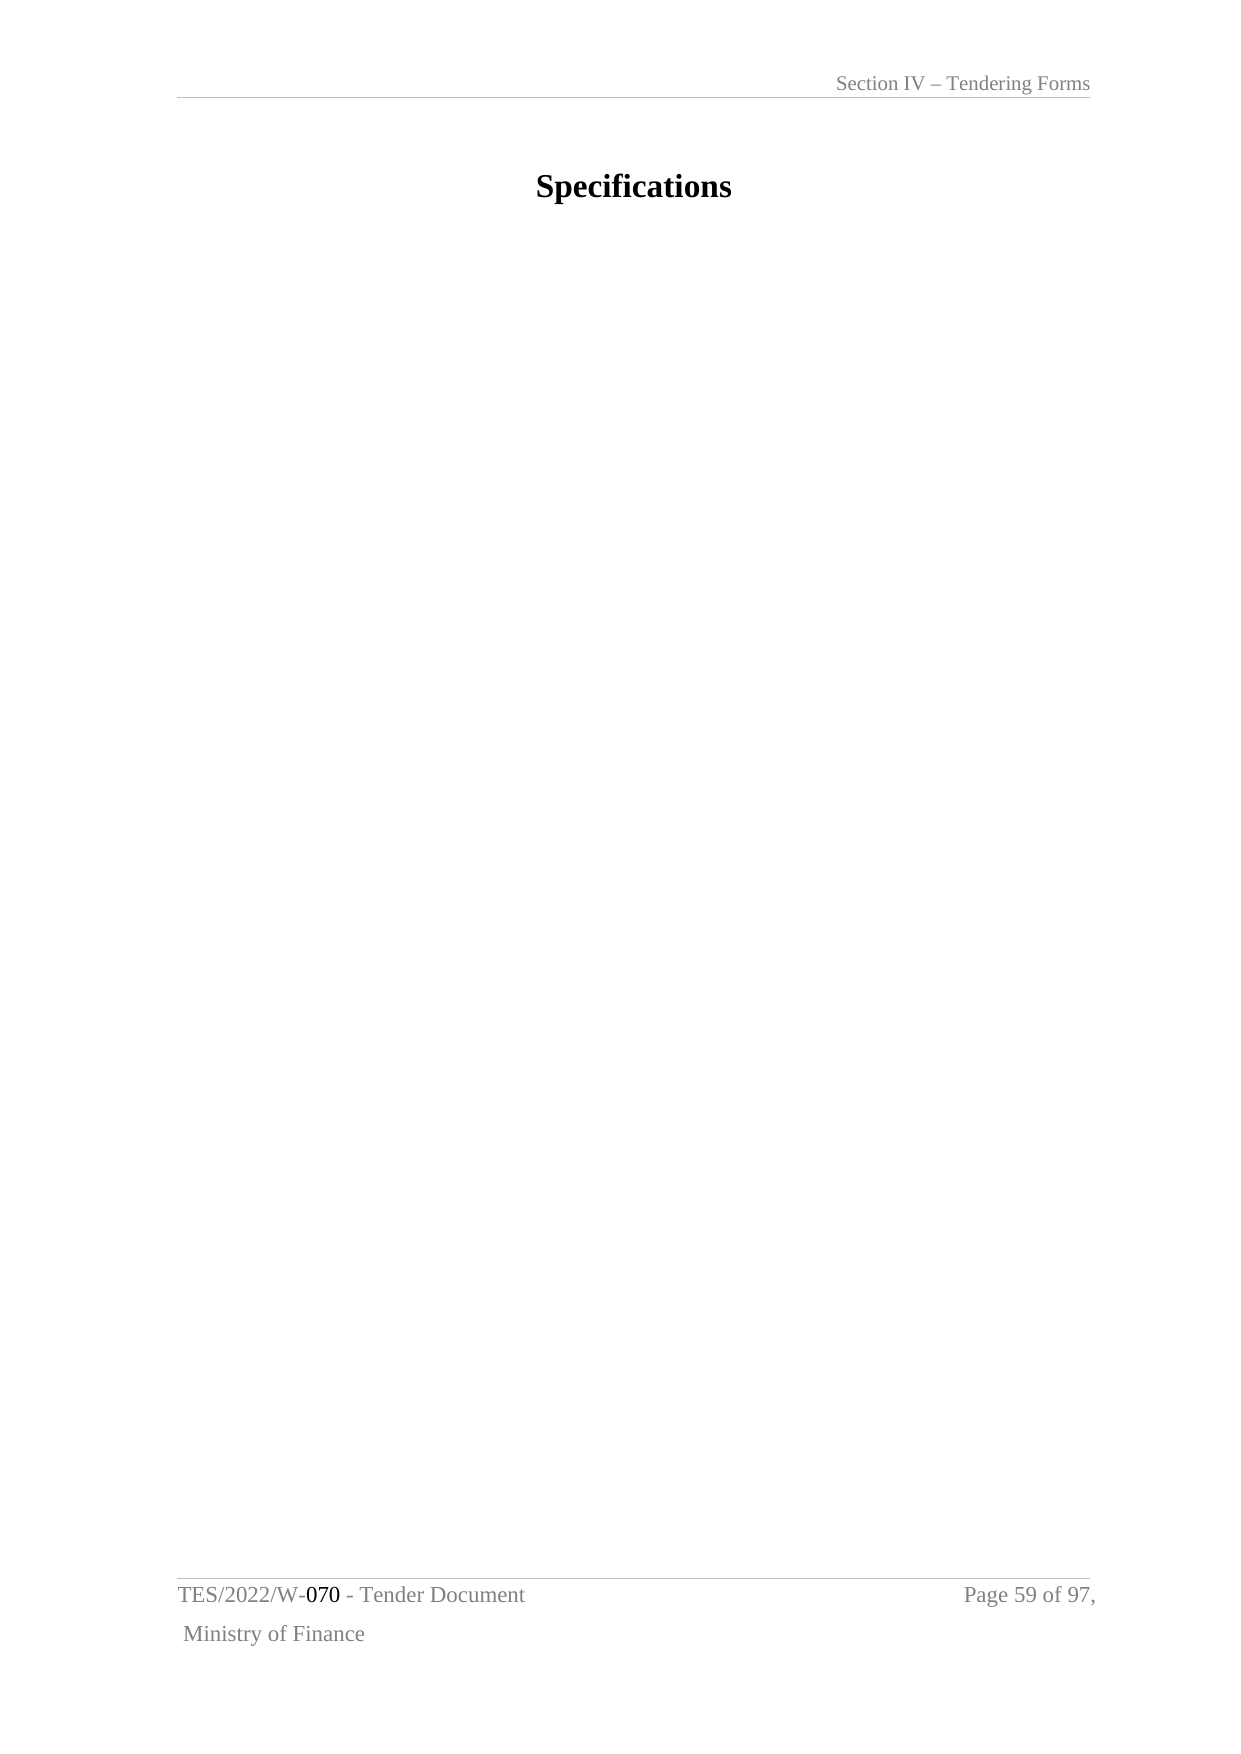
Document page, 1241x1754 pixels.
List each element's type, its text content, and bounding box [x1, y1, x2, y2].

text Specifications [177, 166, 1090, 204]
